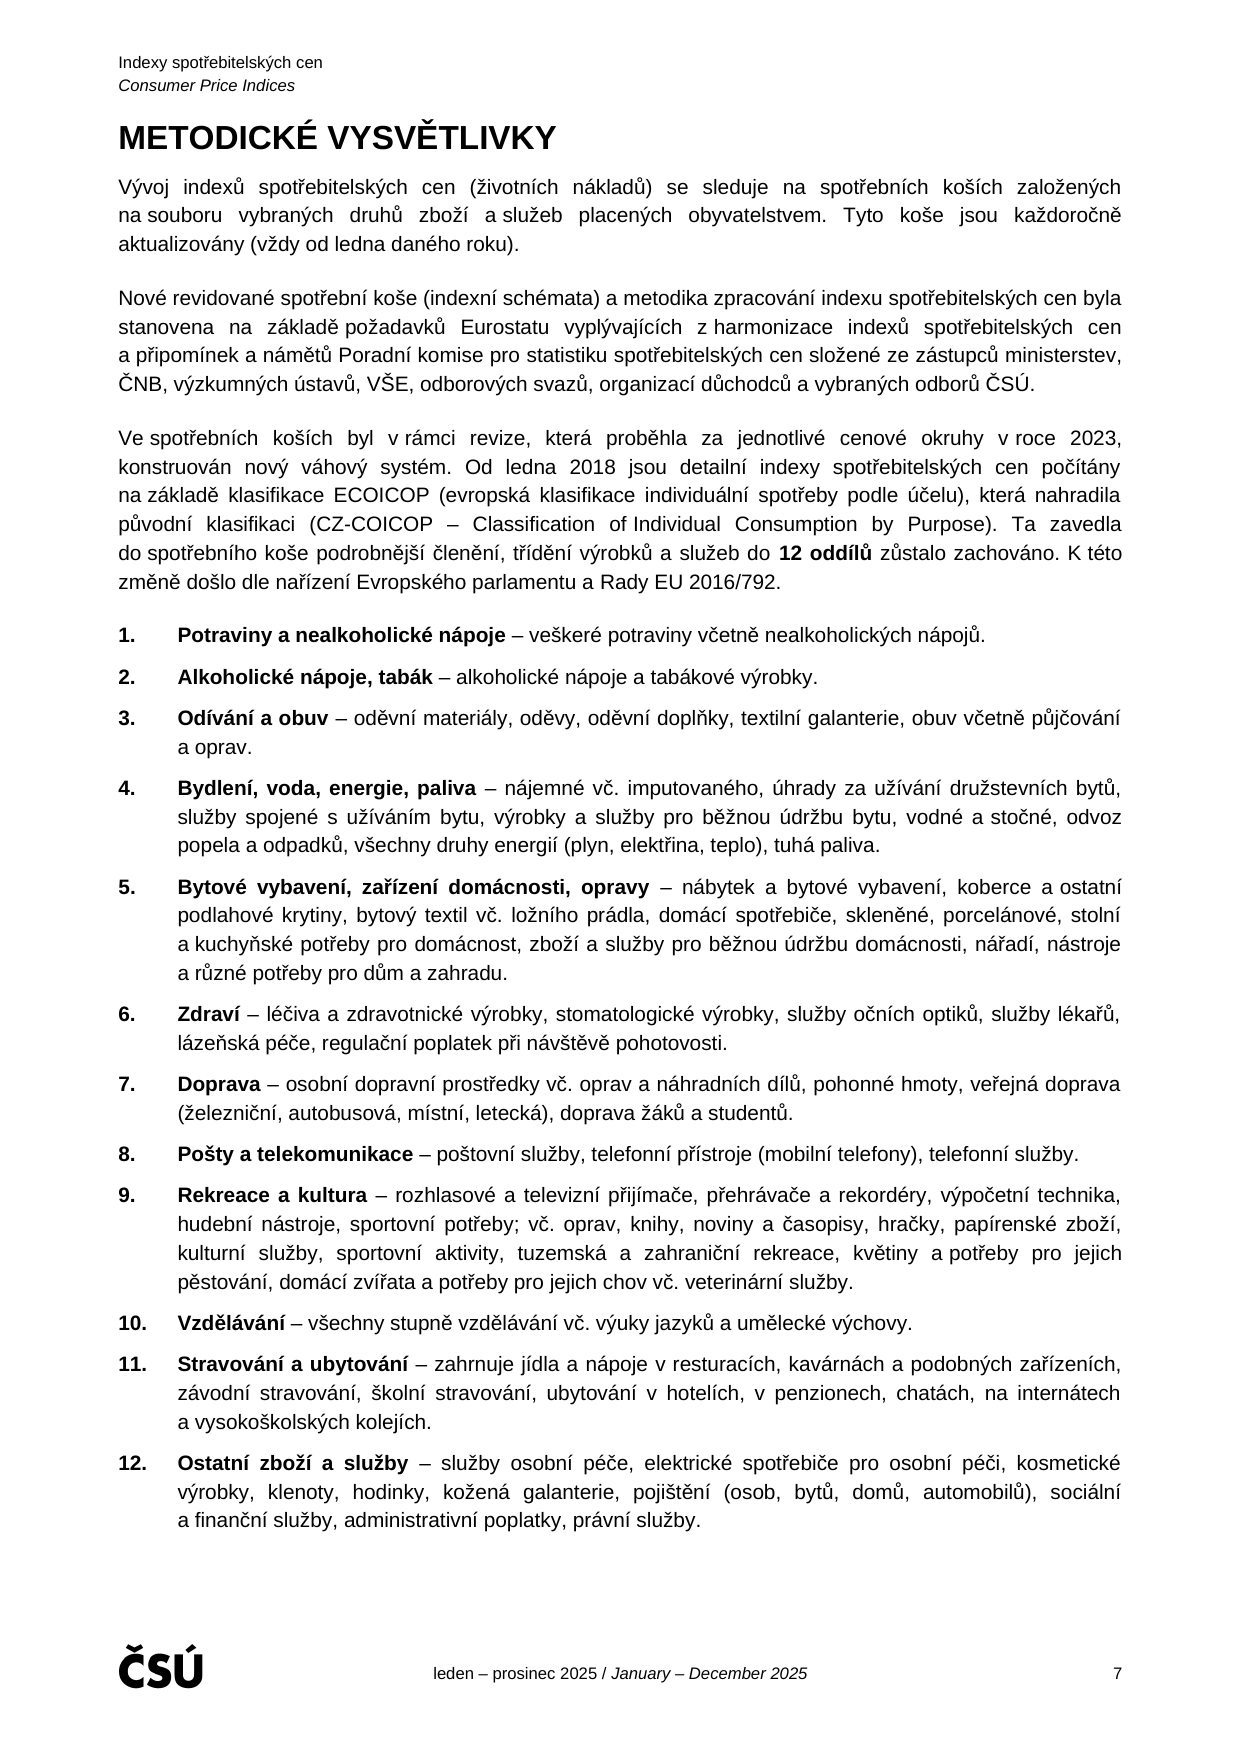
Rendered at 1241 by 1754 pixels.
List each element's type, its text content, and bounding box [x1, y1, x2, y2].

list Odívání a obuv – oděvní materiály, oděvy, oděvní doplňky, textilní galanterie, obuv včetně půjčování a oprav. [118, 706, 1122, 758]
list Potraviny a nealkoholické nápoje – veškeré potraviny včetně nealkoholických nápojů. [118, 623, 1122, 647]
text 10. Vzdělávání – všechny stupně vzdělávání vč. výuky jazyků a umělecké výchovy. [118, 1311, 1122, 1335]
text Vývoj indexů spotřebitelských cen (životních nákladů) se sleduje na spotřebních koších založených na souboru vybraných druhů zboží a služeb placených obyvatelstvem. Tyto koše jsou každoročně aktualizovány (vždy od ledna daného roku). [118, 174, 1122, 256]
text 6. Zdraví – léčiva a zdravotnické výrobky, stomatologické výrobky, služby očních optiků, služby lékařů, lázeňská péče, regulační poplatek při návštěvě pohotovosti. [118, 1002, 1122, 1055]
text 9. Rekreace a kultura – rozhlasové a televizní přijímače, přehrávače a rekordéry, výpočetní technika, hudební nástroje, sportovní potřeby; vč. oprav, knihy, noviny a časopisy, hračky, papírenské zboží, kulturní služby, sportovní aktivity, tuzemská a zahraniční rekreace, květiny a potřeby pro jejich pěstování, domácí zvířata a potřeby pro jejich chov vč. veterinární služby. [118, 1183, 1122, 1293]
subtitle METODICKÉ VYSVĚTLIVKY [118, 118, 1122, 157]
text 4. Bydlení, voda, energie, paliva – nájemné vč. imputovaného, úhrady za užívání družstevních bytů, služby spojené s užíváním bytu, výrobky a služby pro běžnou údržbu bytu, vodné a stočné, odvoz popela a odpadků, všechny druhy energií (plyn, elektřina, teplo), tuhá paliva. [118, 776, 1122, 857]
text 11. Stravování a ubytování – zahrnuje jídla a nápoje v resturacích, kavárnách a podobných zařízeních, závodní stravování, školní stravování, ubytování v hotelích, v penzionech, chatách, na internátech a vysokoškolských kolejích. [118, 1352, 1122, 1433]
text 12. Ostatní zboží a služby – služby osobní péče, elektrické spotřebiče pro osobní péči, kosmetické výrobky, klenoty, hodinky, kožená galanterie, pojištění (osob, bytů, domů, automobilů), sociální a finanční služby, administrativní poplatky, právní služby. [118, 1451, 1122, 1532]
list Alkoholické nápoje, tabák – alkoholické nápoje a tabákové výrobky. [118, 664, 1122, 688]
text Ve spotřebních koších byl v rámci revize, která proběhla za jednotlivé cenové okruhy v roce 2023, konstruován nový váhový systém. Od ledna 2018 jsou detailní indexy spotřebitelských cen počítány na základě klasifikace ECOICOP (evropská klasifikace individuální spotřeby podle účelu), která nahradila původní klasifikaci (CZ-COICOP – Classification of Individual Consumption by Purpose). Ta zavedla do spotřebního koše podrobnější členění, třídění výrobků a služeb do 12 oddílů zůstalo zachováno. K této změně došlo dle nařízení Evropského parlamentu a Rady EU 2016/792. [118, 426, 1122, 593]
text 5. Bytové vybavení, zařízení domácnosti, opravy – nábytek a bytové vybavení, koberce a ostatní podlahové krytiny, bytový textil vč. ložního prádla, domácí spotřebiče, skleněné, porcelánové, stolní a kuchyňské potřeby pro domácnost, zboží a služby pro běžnou údržbu domácnosti, nářadí, nástroje a různé potřeby pro dům a zahradu. [118, 874, 1122, 985]
picture [118, 1643, 203, 1689]
text 8. Pošty a telekomunikace – poštovní služby, telefonní přístroje (mobilní telefony), telefonní služby. [118, 1142, 1122, 1166]
text 7. Doprava – osobní dopravní prostředky vč. oprav a náhradních dílů, pohonné hmoty, veřejná doprava (železniční, autobusová, místní, letecká), doprava žáků a studentů. [118, 1072, 1122, 1125]
text Nové revidované spotřební koše (indexní schémata) a metodika zpracování indexu spotřebitelských cen byla stanovena na základě požadavků Eurostatu vyplývajících z harmonizace indexů spotřebitelských cen a připomínek a námětů Poradní komise pro statistiku spotřebitelských cen složené ze zástupců ministerstev, ČNB, výzkumných ústavů, VŠE, odborových svazů, organizací důchodců a vybraných odborů ČSÚ. [118, 286, 1122, 396]
